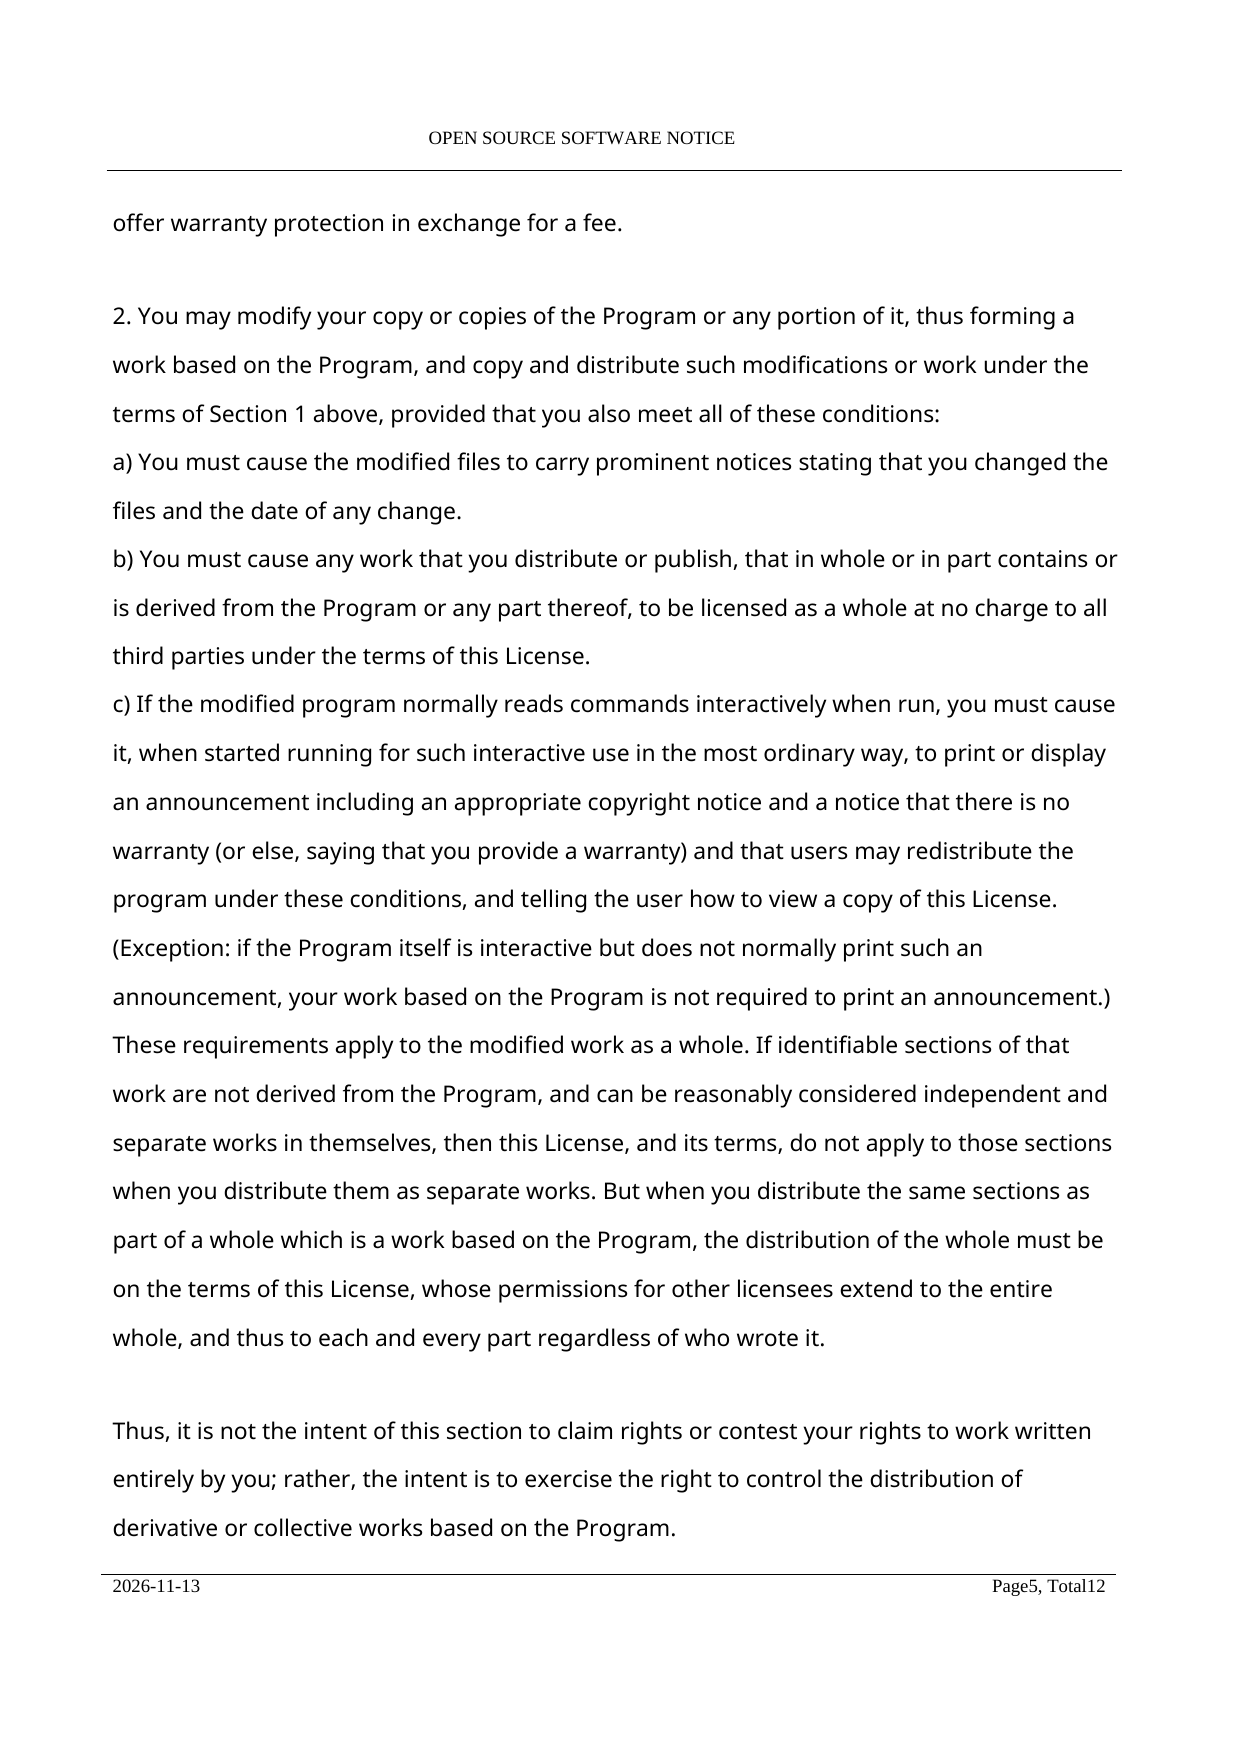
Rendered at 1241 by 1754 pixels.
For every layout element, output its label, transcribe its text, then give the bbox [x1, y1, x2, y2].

text b) You must cause any work that you distribute or publish, that in whole or in part contains or is derived from the Program or any part thereof, to be licensed as a whole at no charge to all third parties under the terms of this License. [112, 542, 1128, 672]
text c) If the modified program normally reads commands interactively when run, you must cause it, when started running for such interactive use in the most ordinary way, to print or display an announcement including an appropriate copyright notice and a notice that there is no warranty (or else, saying that you provide a warranty) and that users may redistribute the program under these conditions, and telling the user how to view a copy of this License. (Exception: if the Program itself is interactive but does not normally print such an announcement, your work based on the Program is not required to print an announcement.) [112, 688, 1128, 1013]
text 2. You may modify your copy or copies of the Program or any portion of it, thus forming a work based on the Program, and copy and distribute such modifications or work under the terms of Section 1 above, provided that you also meet all of these conditions: [112, 299, 1128, 429]
text These requirements apply to the modified work as a whole. If identifiable sections of that work are not derived from the Program, and can be reasonably considered independent and separate works in themselves, then this License, and its terms, do not apply to those sections when you distribute them as separate works. But when you distribute the same sections as part of a whole which is a work based on the Program, the distribution of the whole must be on the terms of this License, whose permissions for other licensees extend to the entire whole, and thus to each and every part regardless of who wrote it. [112, 1028, 1128, 1353]
text a) You must cause the modified files to carry prominent notices stating that you changed the files and the date of any change. [112, 445, 1128, 526]
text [112, 206, 1128, 239]
text Thus, it is not the intent of this section to claim rights or contest your rights to work written entirely by you; rather, the intent is to exercise the right to control the distribution of derivative or collective works based on the Program. [112, 1414, 1128, 1544]
